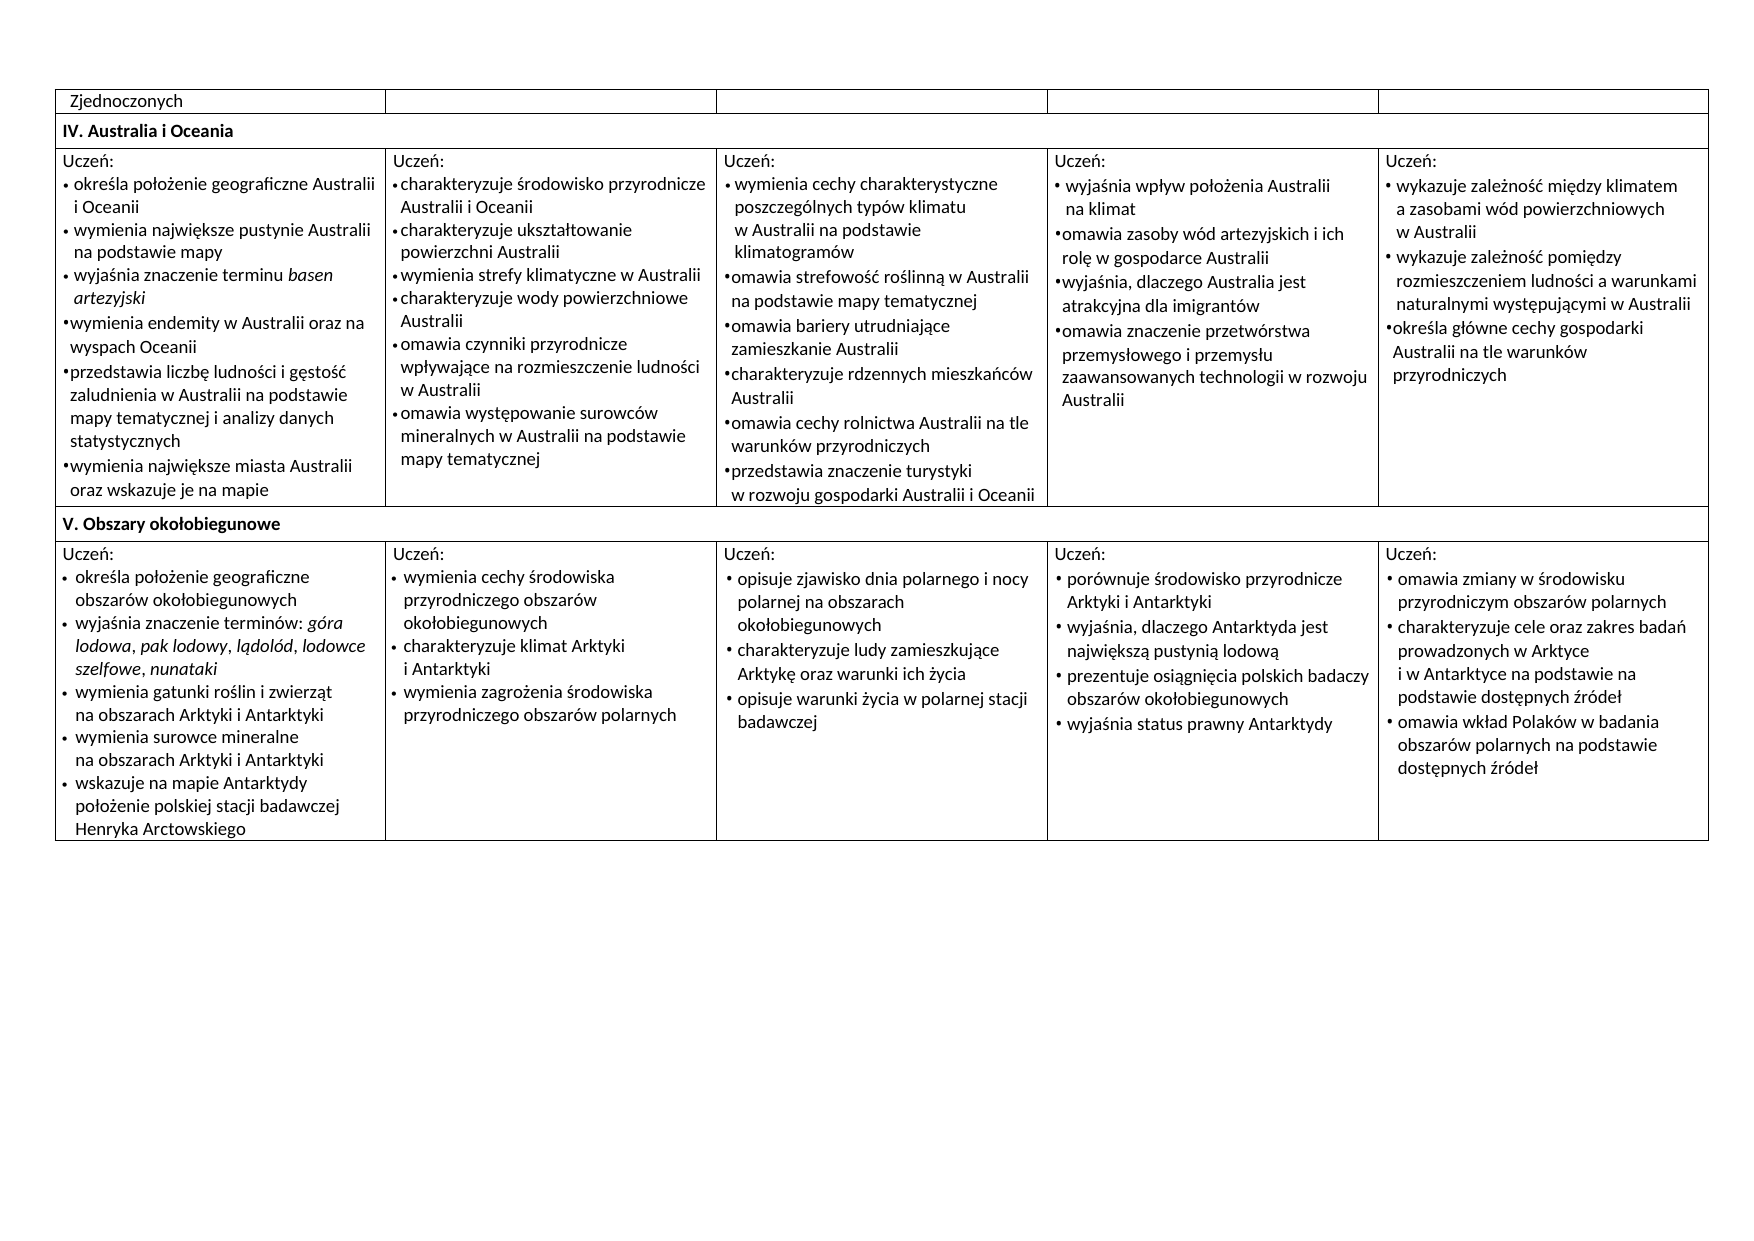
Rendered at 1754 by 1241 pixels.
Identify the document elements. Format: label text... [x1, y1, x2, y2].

table_cell Uczeń: wyjaśnia wpływ położenia Australii na klimat omawia zasoby wód artezyjskich i ich rolę w gospodarce Australii wyjaśnia, dlaczego Australia jest atrakcyjna dla imigrantów omawia znaczenie przetwórstwa przemysłowego i przemysłu zaawansowanych technologii w rozwoju Australii [1048, 149, 1378, 506]
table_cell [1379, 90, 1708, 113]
table_cell Uczeń: opisuje zjawisko dnia polarnego i nocy polarnej na obszarach okołobiegunowych charakteryzuje ludy zamieszkujące Arktykę oraz warunki ich życia opisuje warunki życia w polarnej stacji badawczej [717, 542, 1047, 840]
table_cell IV. Australia i Oceania [56, 114, 1708, 148]
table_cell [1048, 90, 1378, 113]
table_cell Uczeń: wymienia cechy środowiska przyrodniczego obszarów okołobiegunowych charakteryzuje klimat Arktyki i Antarktyki wymienia zagrożenia środowiska przyrodniczego obszarów polarnych [386, 542, 716, 840]
table_cell Uczeń: określa położenie geograficzne Australii i Oceanii wymienia największe pustynie Australii na podstawie mapy wyjaśnia znaczenie terminu basen artezyjski wymienia endemity w Australii oraz na wyspach Oceanii przedstawia liczbę ludności i gęstość zaludnienia w Australii na podstawie mapy tematycznej i analizy danych statystycznych wymienia największe miasta Australii oraz wskazuje je na mapie [56, 149, 385, 506]
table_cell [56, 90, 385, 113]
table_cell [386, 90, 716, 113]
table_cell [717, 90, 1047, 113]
table_cell Uczeń: charakteryzuje środowisko przyrodnicze Australii i Oceanii charakteryzuje ukształtowanie powierzchni Australii wymienia strefy klimatyczne w Australii charakteryzuje wody powierzchniowe Australii omawia czynniki przyrodnicze wpływające na rozmieszczenie ludności w Australii omawia występowanie surowców mineralnych w Australii na podstawie mapy tematycznej [386, 149, 716, 506]
table_cell Uczeń: porównuje środowisko przyrodnicze Arktyki i Antarktyki wyjaśnia, dlaczego Antarktyda jest największą pustynią lodową prezentuje osiągnięcia polskich badaczy obszarów okołobiegunowych wyjaśnia status prawny Antarktydy [1048, 542, 1378, 840]
table_cell Uczeń: wykazuje zależność między klimatem a zasobami wód powierzchniowych w Australii wykazuje zależność pomiędzy rozmieszczeniem ludności a warunkami naturalnymi występującymi w Australii określa główne cechy gospodarki Australii na tle warunków przyrodniczych [1379, 149, 1708, 506]
table_cell Uczeń: określa położenie geograficzne obszarów okołobiegunowych wyjaśnia znaczenie terminów: góra lodowa, pak lodowy, lądolód, lodowce szelfowe, nunataki wymienia gatunki roślin i zwierząt na obszarach Arktyki i Antarktyki wymienia surowce mineralne na obszarach Arktyki i Antarktyki wskazuje na mapie Antarktydy położenie polskiej stacji badawczej Henryka Arctowskiego [56, 542, 385, 840]
table_cell Uczeń: wymienia cechy charakterystyczne poszczególnych typów klimatu w Australii na podstawie klimatogramów omawia strefowość roślinną w Australii na podstawie mapy tematycznej omawia bariery utrudniające zamieszkanie Australii charakteryzuje rdzennych mieszkańców Australii omawia cechy rolnictwa Australii na tle warunków przyrodniczych przedstawia znaczenie turystyki w rozwoju gospodarki Australii i Oceanii [717, 149, 1047, 506]
table_cell Uczeń: omawia zmiany w środowisku przyrodniczym obszarów polarnych charakteryzuje cele oraz zakres badań prowadzonych w Arktyce i w Antarktyce na podstawie na podstawie dostępnych źródeł omawia wkład Polaków w badania obszarów polarnych na podstawie dostępnych źródeł [1379, 542, 1708, 840]
table_cell V. Obszary okołobiegunowe [56, 507, 1708, 541]
